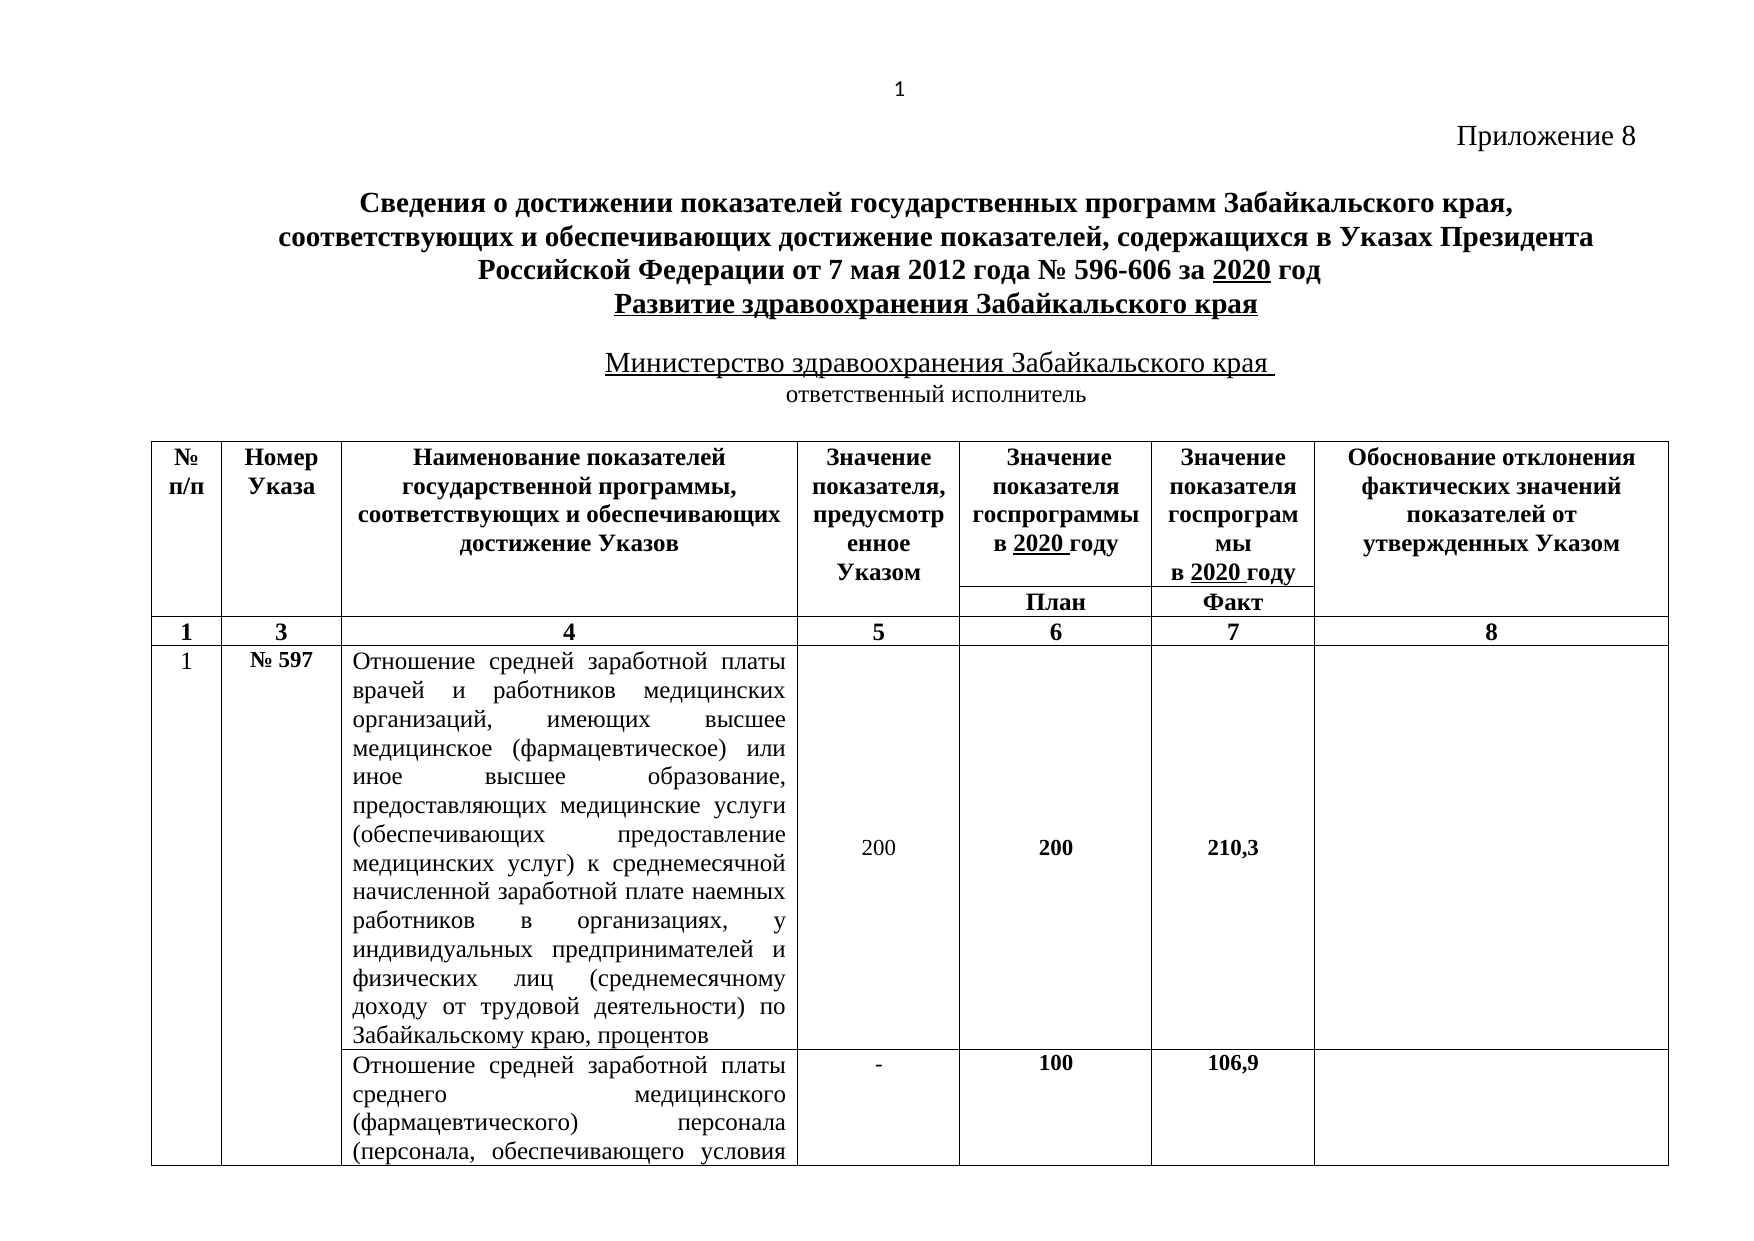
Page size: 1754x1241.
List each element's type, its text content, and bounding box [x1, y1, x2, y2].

table_cell 4 [342, 617, 797, 645]
table_header № п/п [152, 442, 221, 616]
table_header Значение показателя госпрограммы в 2020 году [1152, 442, 1314, 586]
table_cell № 597 [222, 646, 341, 1165]
table_cell 1 [152, 617, 221, 645]
text Министерство здравоохранения Забайкальского края [162, 345, 1636, 379]
table_cell [1315, 1050, 1668, 1165]
text Развитие здравоохранения Забайкальского края [162, 286, 1636, 319]
table_cell - [798, 1050, 959, 1165]
table_cell 106,9 [1152, 1050, 1314, 1165]
text соответствующих и обеспечивающих достижение показателей, содержащихся в Указах Президента Российской Федерации от 7 мая 2012 года № 596-606 за 2020 год [162, 219, 1636, 286]
text Сведения о достижении показателей государственных программ Забайкальского края, [162, 185, 1636, 219]
table_header Значение показателя, предусмотренное Указом [798, 442, 959, 616]
table_header Номер Указа [222, 442, 341, 616]
table_header Значение показателя госпрограммы в 2020 году [960, 442, 1151, 586]
table_header Обоснование отклонения фактических значений показателей от утвержденных Указом [1315, 442, 1668, 616]
table_cell 100 [960, 1050, 1151, 1165]
table_cell 200 [798, 646, 959, 1049]
table_cell 1 [152, 646, 221, 1165]
table_cell 200 [960, 646, 1151, 1049]
text Приложение 8 [162, 118, 1636, 152]
table_cell 7 [1152, 617, 1314, 645]
table_header Наименование показателей государственной программы, соответствующих и обеспечивающих достижение Указов [342, 442, 797, 616]
table_cell Отношение средней заработной платы врачей и работников медицинских организаций, имеющих высшее медицинское (фармацевтическое) или иное высшее образование, предоставляющих медицинские услуги (обеспечивающих предоставление медицинских услуг) к среднемесячной начисленной заработной плате наемных работников в организациях, у индивидуальных предпринимателей и физических лиц (среднемесячному доходу от трудовой деятельности) по Забайкальскому краю, процентов [342, 646, 797, 1049]
table_cell План [960, 587, 1151, 616]
table_cell 3 [222, 617, 341, 645]
table_cell 5 [798, 617, 959, 645]
table_cell 210,3 [1152, 646, 1314, 1049]
table_cell 8 [1315, 617, 1668, 645]
table_cell [1315, 646, 1668, 1049]
text ответственный исполнитель [162, 379, 1636, 407]
table_cell Факт [1152, 587, 1314, 616]
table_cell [342, 1050, 797, 1165]
table_cell 6 [960, 617, 1151, 645]
